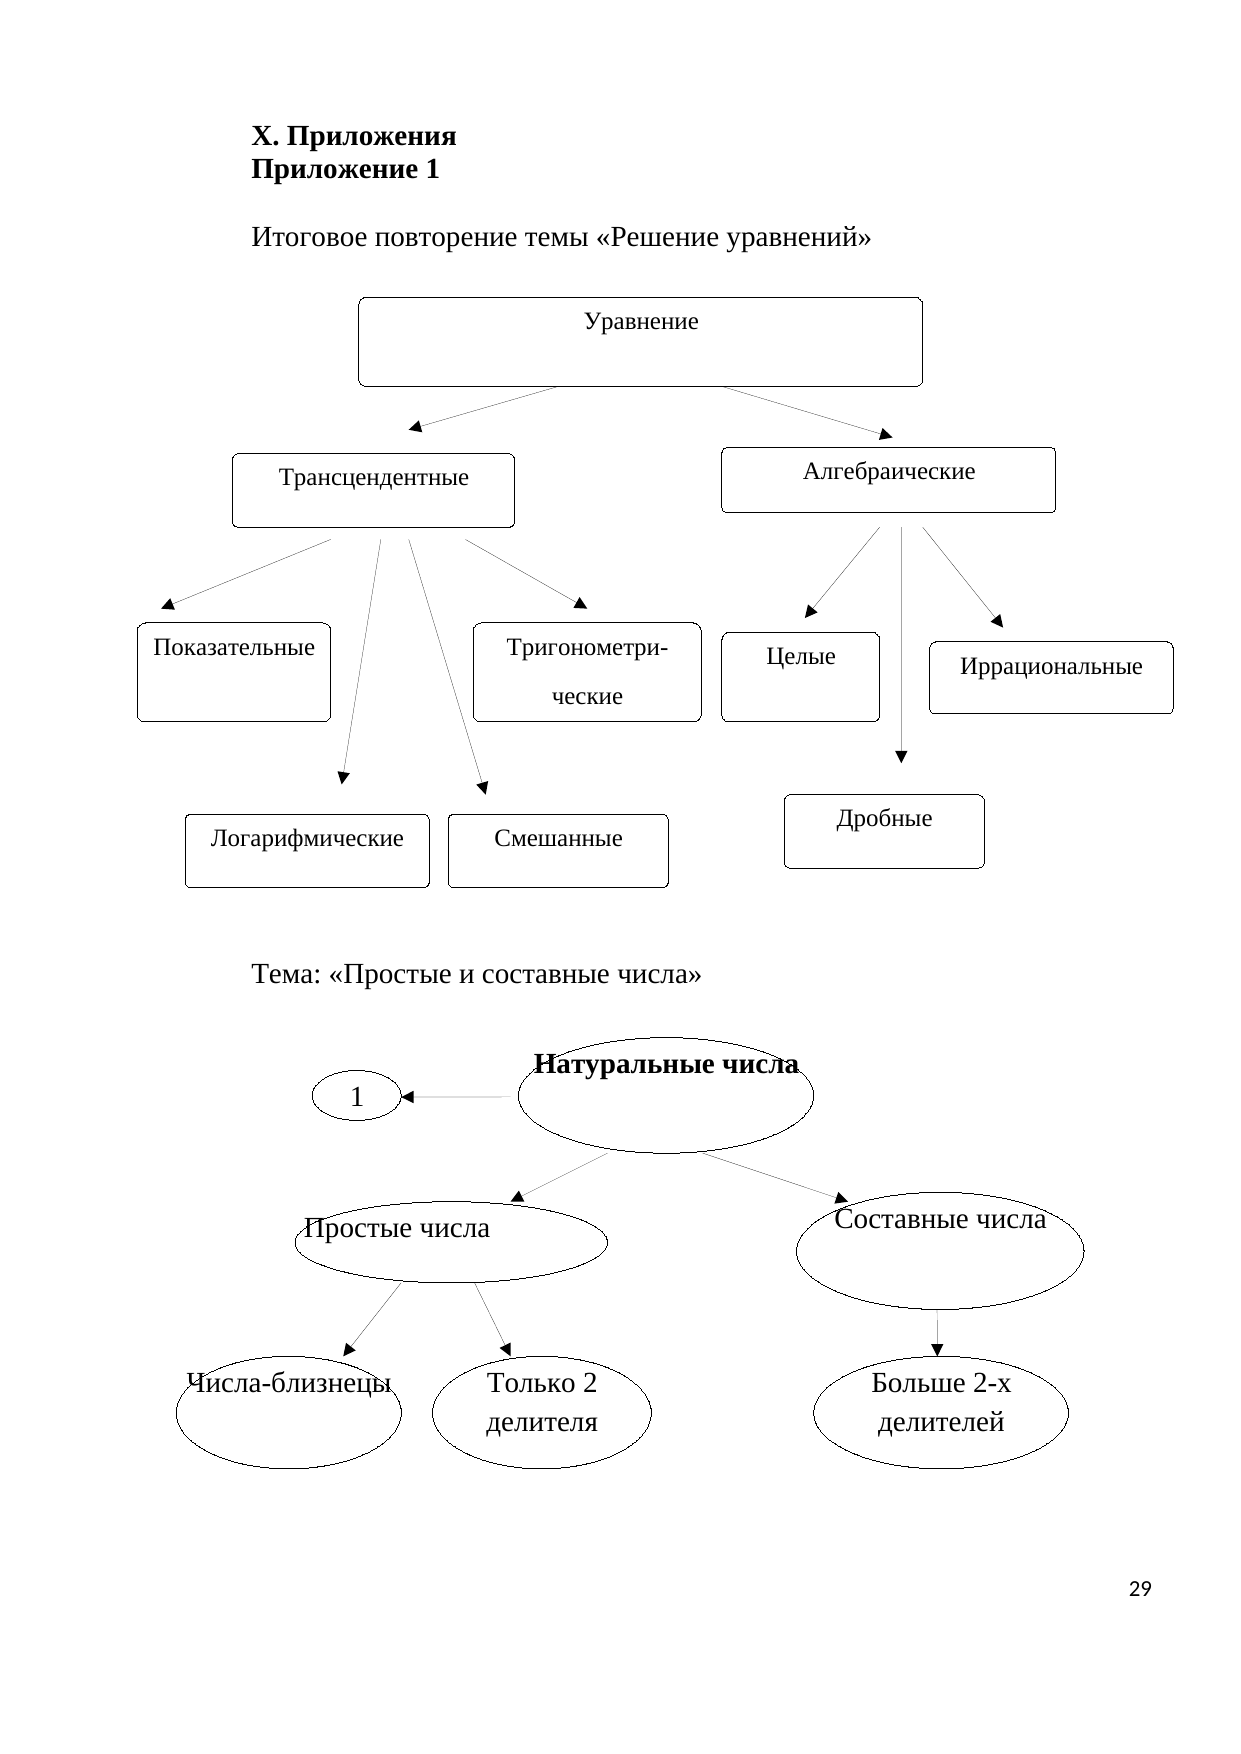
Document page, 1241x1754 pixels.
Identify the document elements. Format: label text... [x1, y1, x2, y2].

list Приложение 1 [177, 152, 1152, 185]
text X. Приложения [177, 118, 1152, 152]
text Тема: «Простые и составные числа» [177, 957, 1152, 990]
text Итоговое повторение темы «Решение уравнений» [177, 219, 1152, 252]
